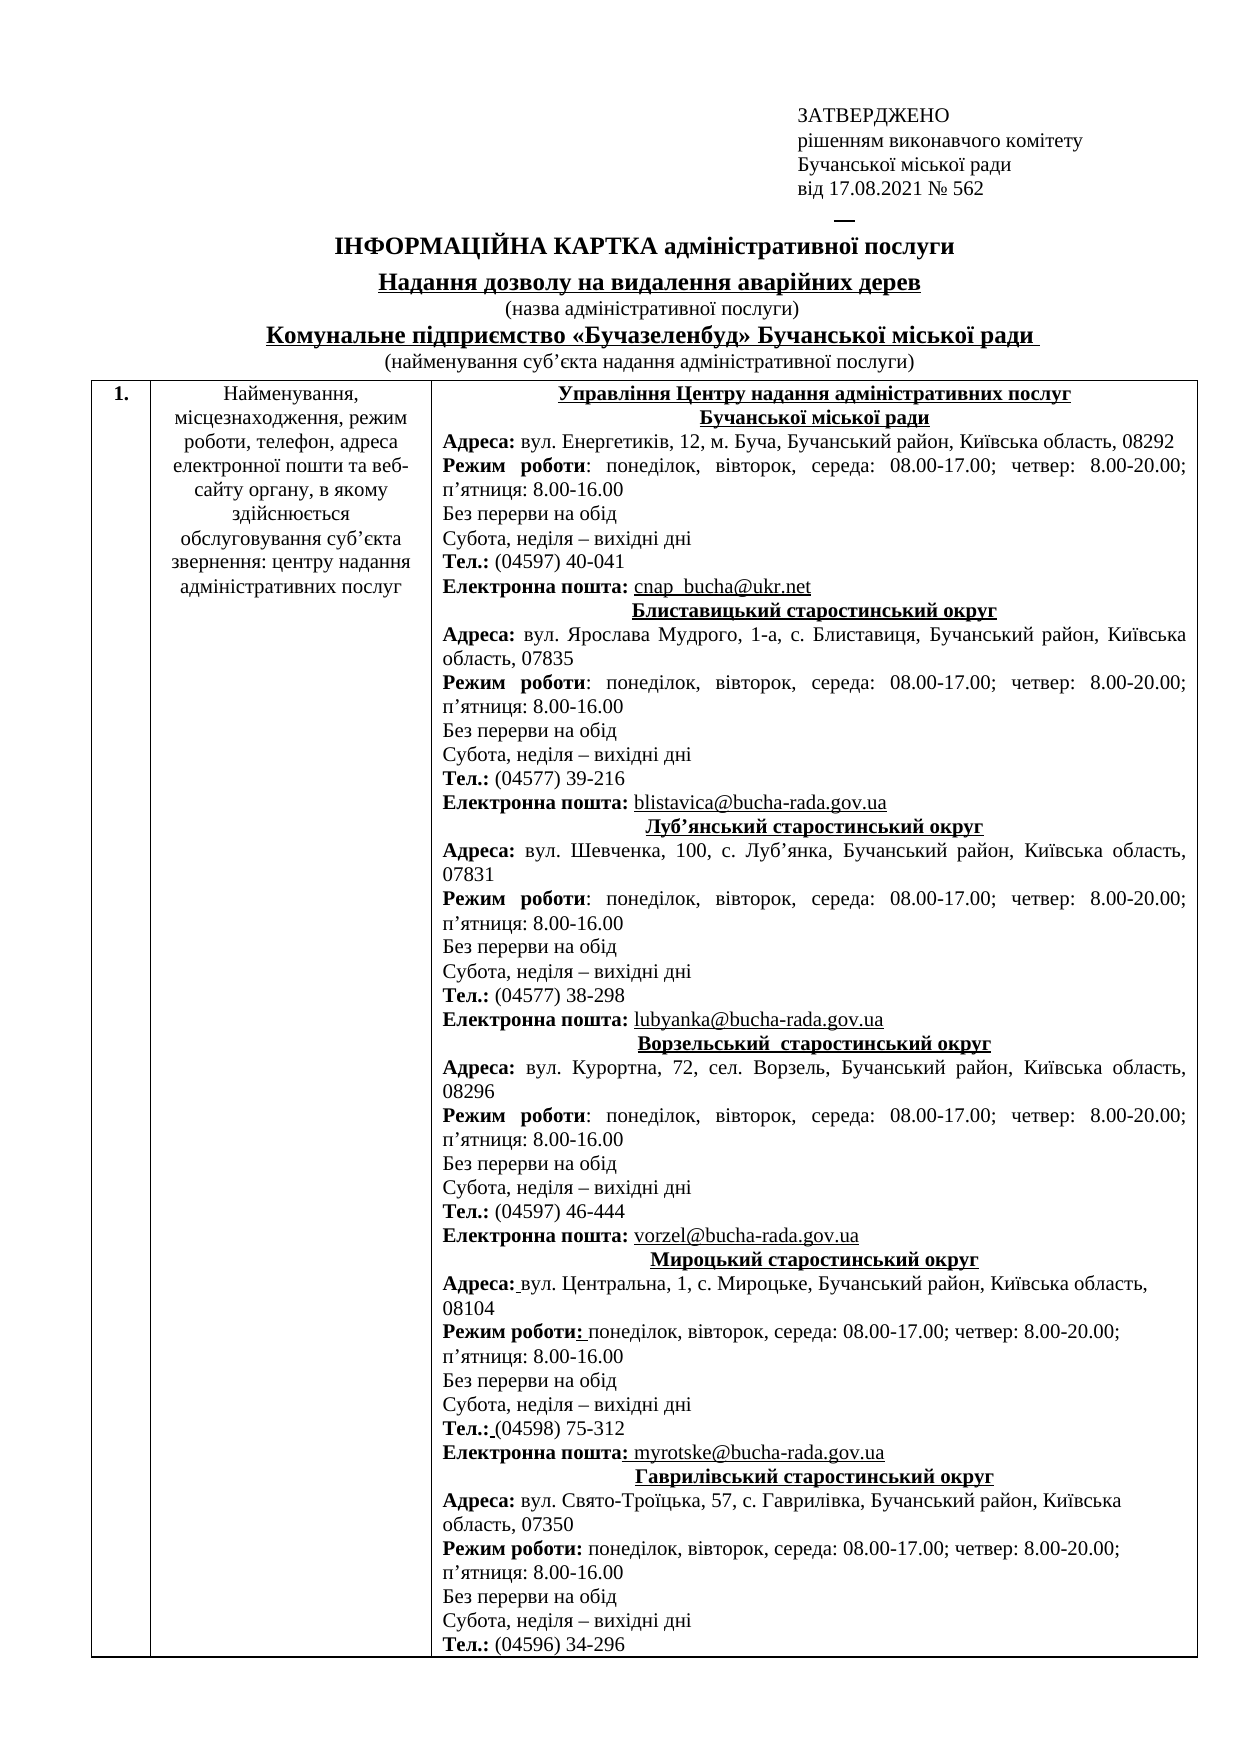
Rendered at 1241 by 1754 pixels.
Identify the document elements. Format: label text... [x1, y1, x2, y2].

text Надання дозволу на видалення аварійних дерев [148, 267, 1152, 296]
text Комунальне підприємство «Бучазеленбуд» Бучанської міської ради [148, 320, 1152, 349]
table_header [432, 381, 1197, 1656]
table_header 1. [92, 381, 150, 1656]
text (найменування суб’єкта надання адміністративної послуги) [148, 349, 1152, 373]
text (назва адміністративної послуги) [148, 296, 1152, 320]
text рішенням виконавчого комітету [797, 127, 1181, 152]
text від 17.08.2021 № 562 8 [797, 176, 1078, 200]
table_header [151, 381, 431, 1656]
text о 8р [620, 200, 1181, 224]
text Бучанської міської ради [797, 152, 1181, 176]
text ЗАТВЕРДЖЕНО [797, 103, 1181, 127]
text ІНФОРМАЦІЙНА КАРТКА адміністративної послуги [325, 231, 964, 260]
